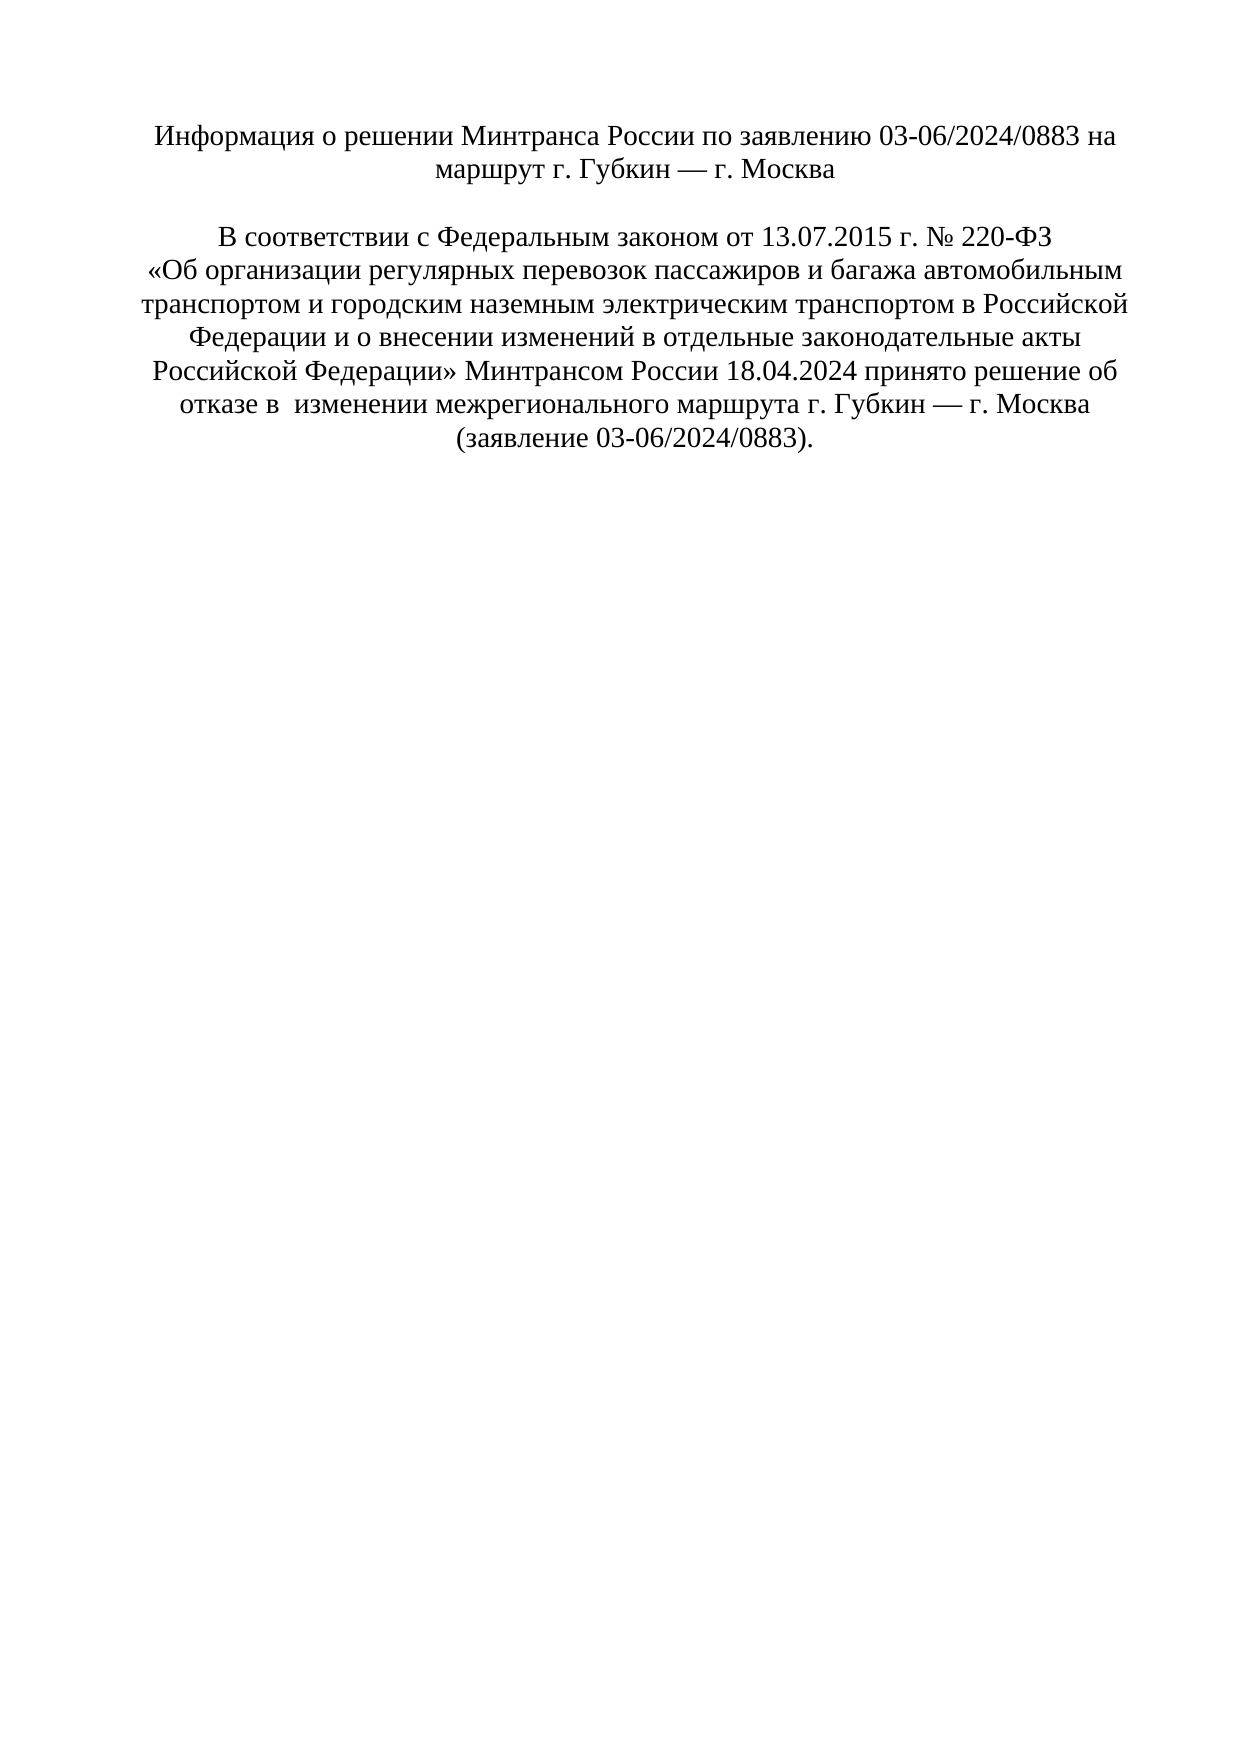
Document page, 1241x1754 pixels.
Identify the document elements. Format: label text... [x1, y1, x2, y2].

text Информация о решении Минтранса России по заявлению 03-06/2024/0883 на маршрут г. Губкин — г. Москва [118, 118, 1152, 185]
text В соответствии с Федеральным законом от 13.07.2015 г. № 220-ФЗ «Об организации регулярных перевозок пассажиров и багажа автомобильным транспортом и городским наземным электрическим транспортом в Российской Федерации и о внесении изменений в отдельные законодательные акты Российской Федерации» Минтрансом России 18.04.2024 принято решение об отказе в изменении межрегионального маршрута г. Губкин — г. Москва (заявление 03-06/2024/0883). [118, 219, 1152, 453]
